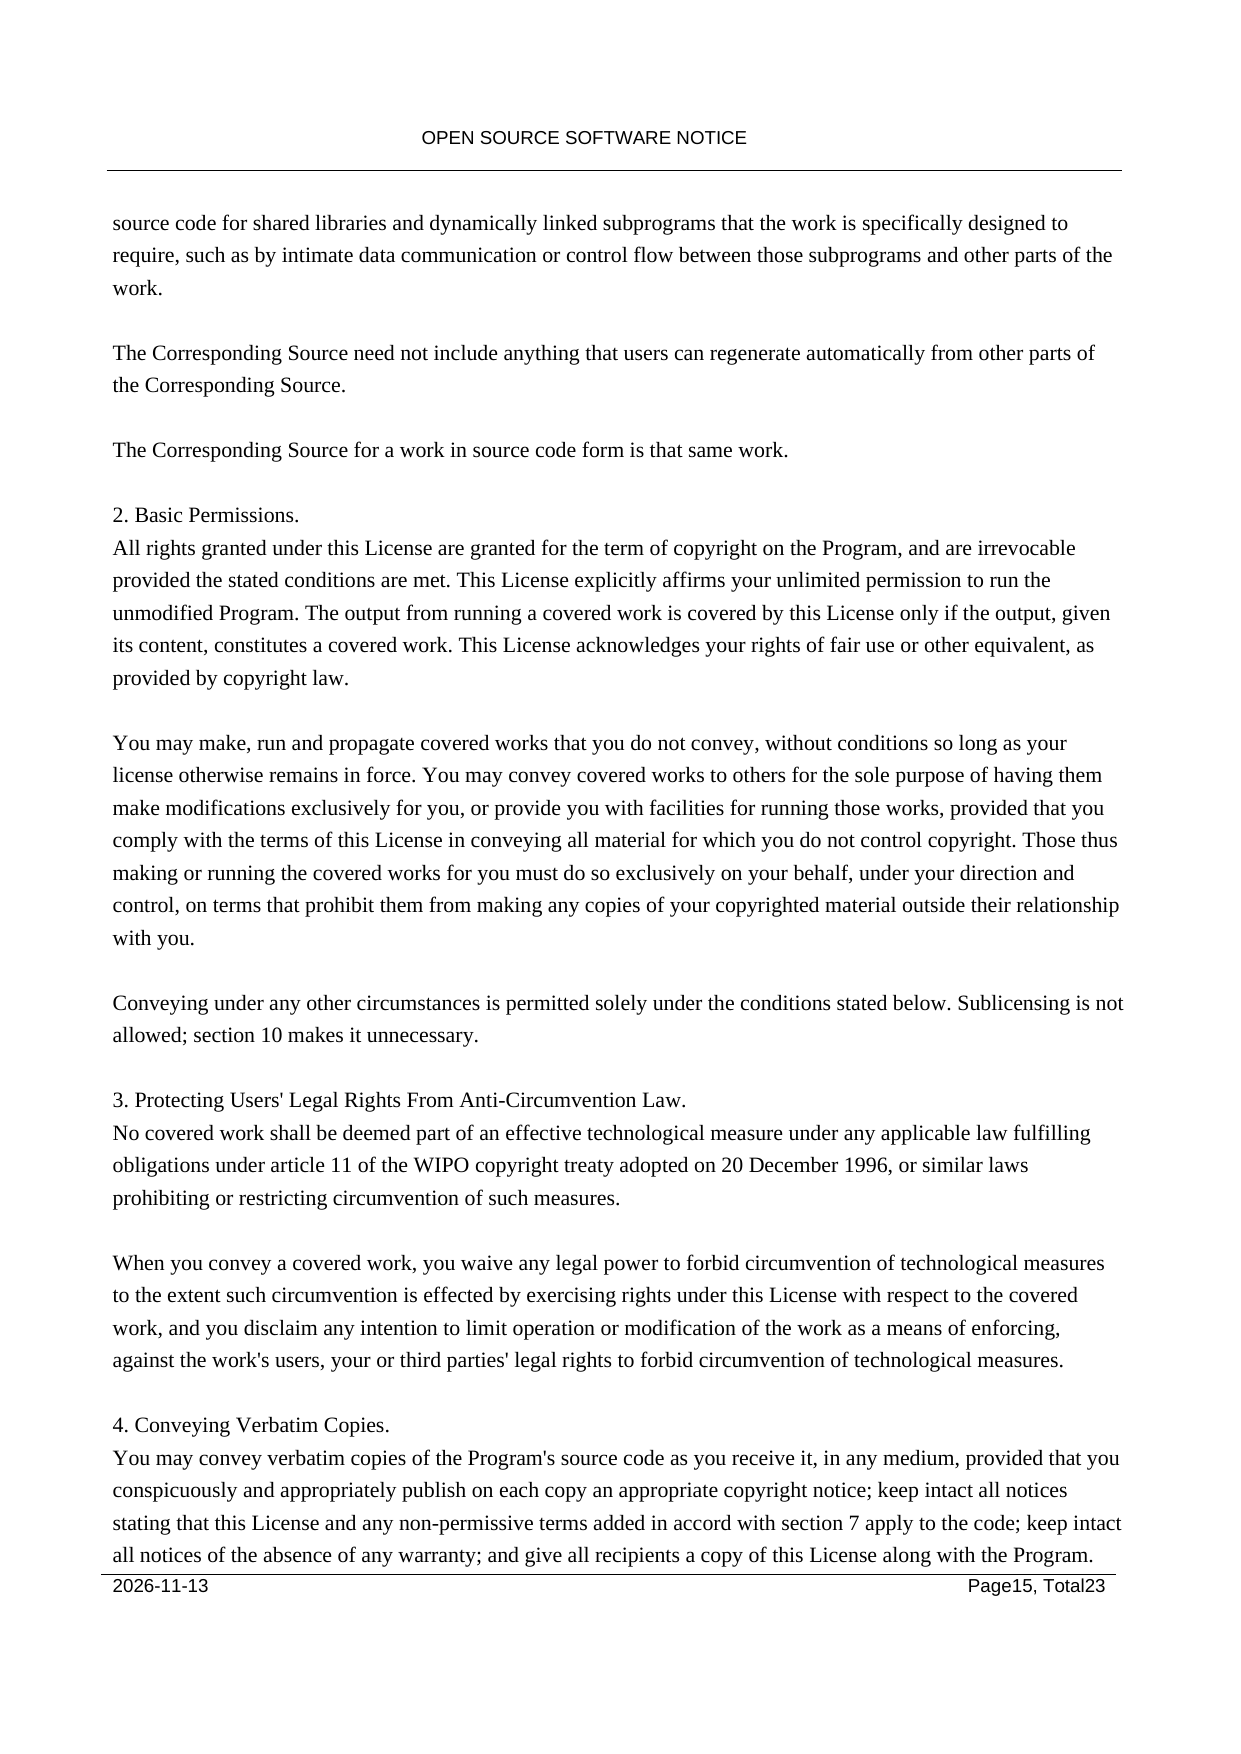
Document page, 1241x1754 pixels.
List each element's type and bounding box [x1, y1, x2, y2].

text [112, 206, 1128, 1571]
